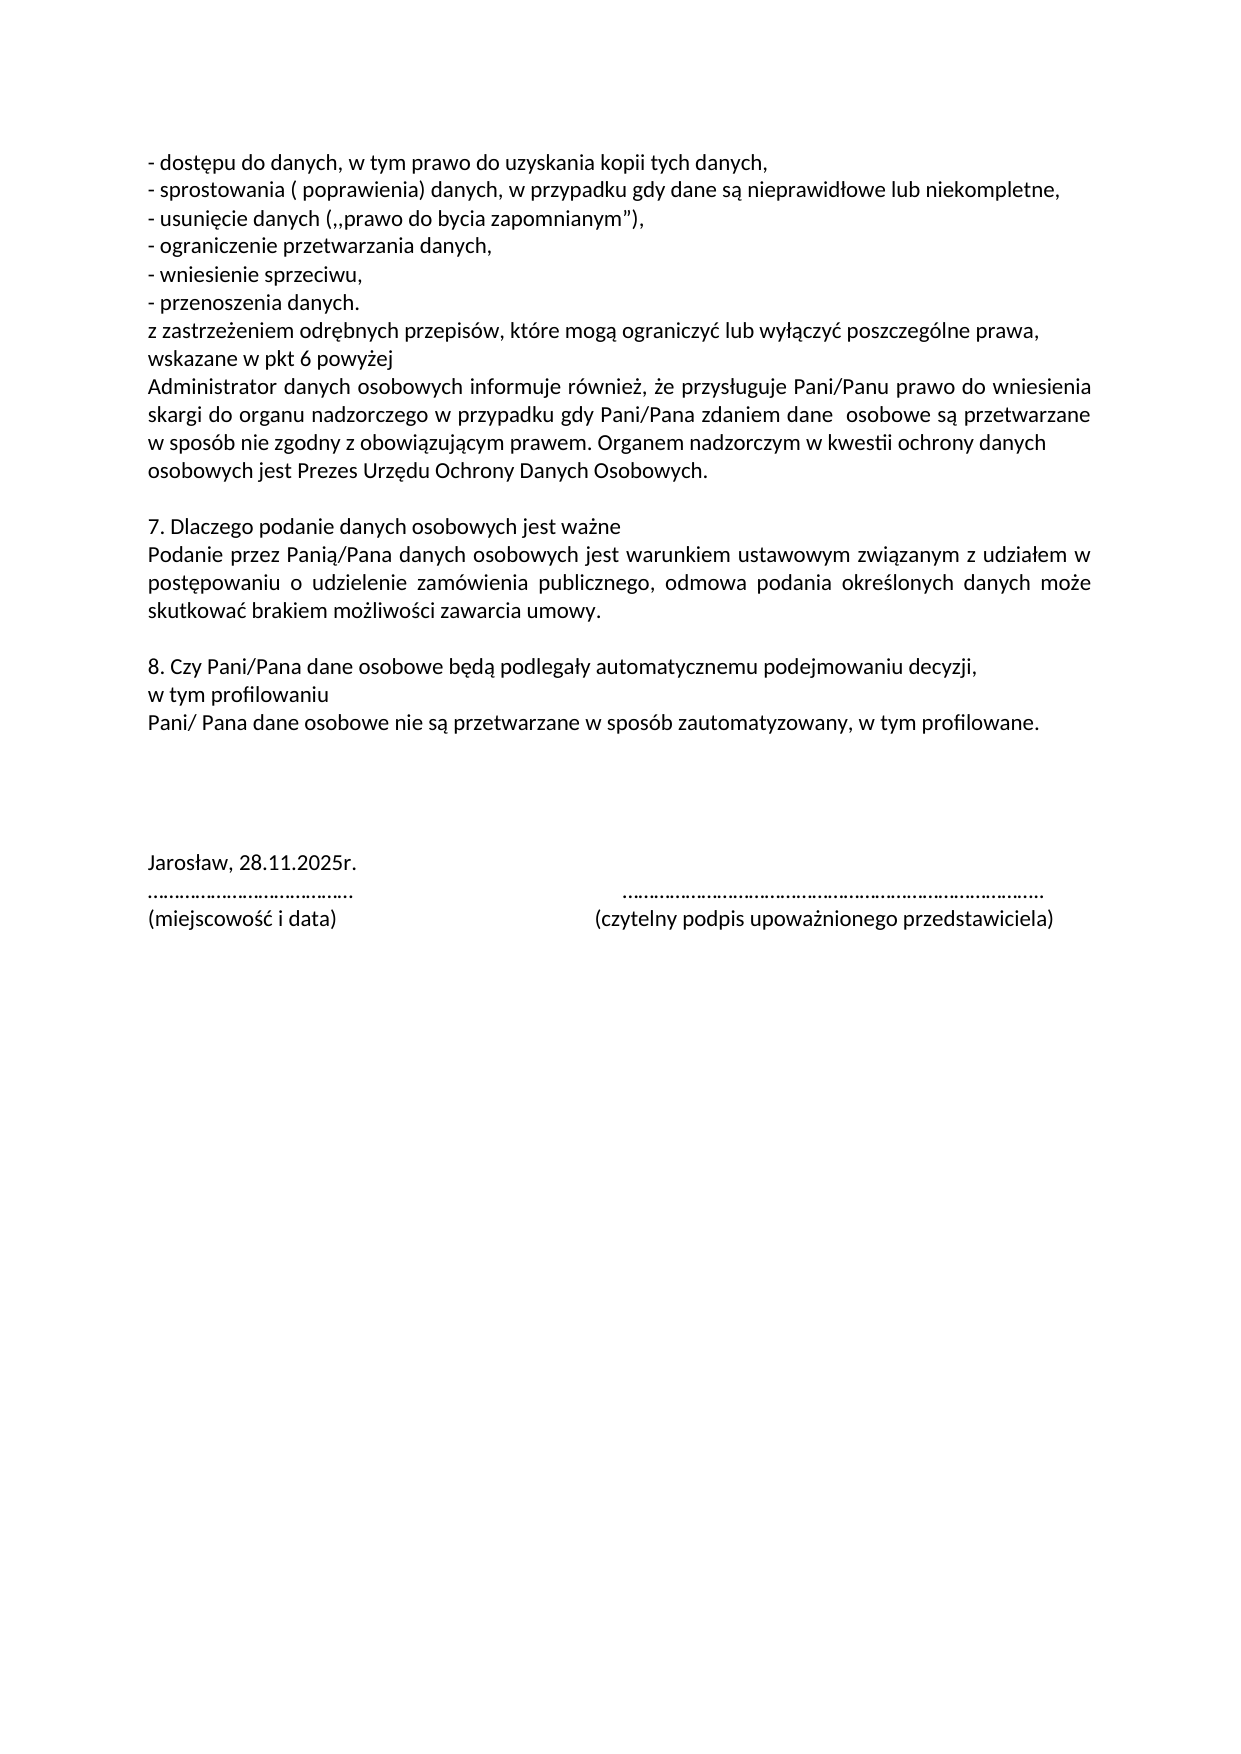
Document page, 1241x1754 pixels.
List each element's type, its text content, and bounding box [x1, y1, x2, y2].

text z zastrzeżeniem odrębnych przepisów, które mogą ograniczyć lub wyłączyć poszczególne prawa, [148, 316, 1093, 344]
text - usunięcie danych (,,prawo do bycia zapomnianym”), [148, 204, 1093, 232]
text - dostępu do danych, w tym prawo do uzyskania kopii tych danych, [148, 148, 1093, 176]
text Jarosław, 28.11.2025r. [148, 848, 1093, 876]
text (miejscowość i data) (czytelny podpis upoważnionego przedstawiciela) [148, 904, 1093, 932]
text w tym profilowaniu [148, 680, 1093, 708]
text - przenoszenia danych. [148, 288, 1093, 316]
text 7. Dlaczego podanie danych osobowych jest ważne [148, 512, 1093, 540]
text Administrator danych osobowych informuje również, że przysługuje Pani/Panu prawo do wniesienia skargi do organu nadzorczego w przypadku gdy Pani/Pana zdaniem dane osobowe są przetwarzane w sposób nie zgodny z obowiązującym prawem. Organem nadzorczym w kwestii ochrony danych [148, 372, 1093, 456]
text Podanie przez Panią/Pana danych osobowych jest warunkiem ustawowym związanym z udziałem w postępowaniu o udzielenie zamówienia publicznego, odmowa podania określonych danych może skutkować brakiem możliwości zawarcia umowy. [148, 540, 1093, 624]
text osobowych jest Prezes Urzędu Ochrony Danych Osobowych. [148, 456, 1093, 484]
text 8. Czy Pani/Pana dane osobowe będą podlegały automatycznemu podejmowaniu decyzji, [148, 652, 1093, 680]
text - wniesienie sprzeciwu, [148, 260, 1093, 288]
text - ograniczenie przetwarzania danych, [148, 232, 1093, 260]
text wskazane w pkt 6 powyżej [148, 344, 1093, 372]
text - sprostowania ( poprawienia) danych, w przypadku gdy dane są nieprawidłowe lub niekompletne, [148, 176, 1093, 204]
text Pani/ Pana dane osobowe nie są przetwarzane w sposób zautomatyzowany, w tym profilowane. [148, 708, 1093, 736]
text ………………………………… …………………………………………………………………….. [148, 876, 1093, 904]
